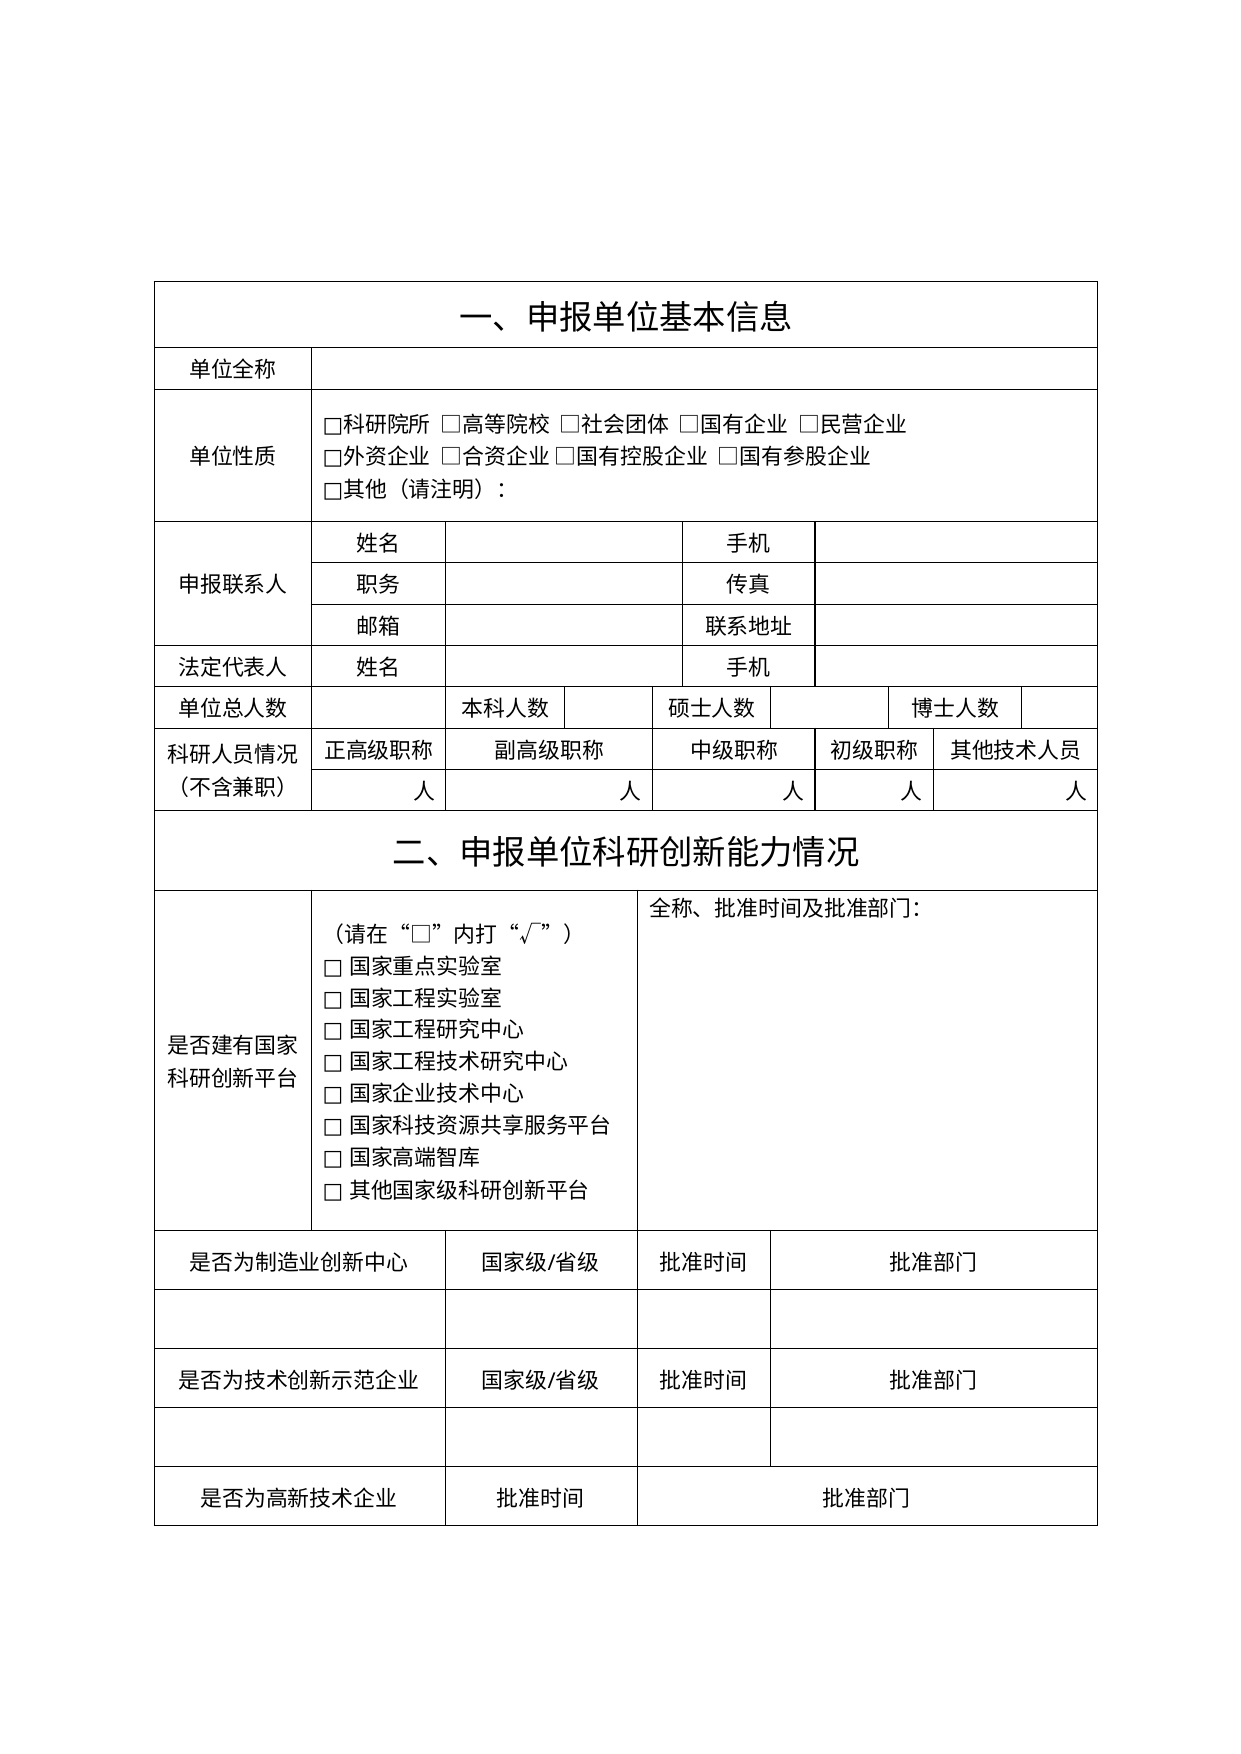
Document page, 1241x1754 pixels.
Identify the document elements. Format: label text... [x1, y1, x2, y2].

table_cell 中级职称 [653, 729, 814, 769]
table_cell 单位全称 [155, 348, 311, 388]
table_cell [816, 522, 1097, 562]
table_cell 姓名 [312, 646, 445, 686]
table_cell 单位总人数 [155, 687, 311, 727]
table_cell 国家级/省级 [446, 1349, 637, 1407]
table_cell 博士人数 [889, 687, 1021, 727]
table_cell 传真 [683, 563, 814, 603]
table_cell [446, 522, 682, 562]
table_cell 人 [312, 770, 445, 810]
table_cell [312, 687, 445, 727]
table_cell 正高级职称 [312, 729, 445, 769]
table_cell 姓名 [312, 522, 445, 562]
table_cell [446, 563, 682, 603]
table_cell [816, 563, 1097, 603]
table_cell 人 [816, 770, 933, 810]
table_cell 单位性质 [155, 390, 311, 521]
table_cell 批准时间 [446, 1467, 637, 1525]
table_cell 硕士人数 [653, 687, 770, 727]
table_cell 全称、批准时间及批准部门： [638, 891, 1097, 1230]
table_cell 批准时间 [638, 1231, 770, 1289]
table_cell 是否为高新技术企业 [155, 1467, 445, 1525]
table_cell 职务 [312, 563, 445, 603]
table_cell 是否为技术创新示范企业 [155, 1349, 445, 1407]
table_cell 人 [934, 770, 1097, 810]
table_cell 申报联系人 [155, 522, 311, 645]
table_cell [565, 687, 652, 727]
table_cell 批准部门 [638, 1467, 1097, 1525]
table_cell 批准时间 [638, 1349, 770, 1407]
table_cell [771, 1290, 1097, 1348]
table_cell [312, 348, 1097, 388]
table_cell 科研人员情况 （不含兼职） [155, 729, 311, 810]
table_cell [638, 1290, 770, 1348]
table_cell [446, 605, 682, 645]
table_cell 批准部门 [771, 1349, 1097, 1407]
table_cell 人 [653, 770, 814, 810]
table_cell 手机 [683, 646, 814, 686]
table_cell 联系地址 [683, 605, 814, 645]
table_cell 批准部门 [771, 1231, 1097, 1289]
table_cell 其他技术人员 [934, 729, 1097, 769]
table_cell [155, 1408, 445, 1466]
table_cell 副高级职称 [446, 729, 652, 769]
table_cell 是否建有国家 科研创新平台 [155, 891, 311, 1230]
table_cell [446, 1290, 637, 1348]
table_cell 二、申报单位科研创新能力情况 [155, 811, 1097, 889]
table_cell [446, 646, 682, 686]
table_cell [816, 605, 1097, 645]
table_cell 国家级/省级 [446, 1231, 637, 1289]
table_header 一、申报单位基本信息 [155, 282, 1097, 347]
table_cell （请在“□”内打“√”） □ 国家重点实验室 □ 国家工程实验室 □ 国家工程研究中心 □ 国家工程技术研究中心 □ 国家企业技术中心 □ 国家科技资源共享服务平台 □ 国家高端智库 □ 其他国家级科研创新平台 [312, 891, 637, 1230]
table_cell [816, 646, 1097, 686]
table_cell 人 [446, 770, 652, 810]
table_cell 法定代表人 [155, 646, 311, 686]
table_cell 邮箱 [312, 605, 445, 645]
table_cell 本科人数 [446, 687, 564, 727]
table_cell [155, 1290, 445, 1348]
table_cell 是否为制造业创新中心 [155, 1231, 445, 1289]
table_cell [771, 687, 888, 727]
table_cell 手机 [683, 522, 814, 562]
table_cell [446, 1408, 637, 1466]
table_cell [771, 1408, 1097, 1466]
table_cell [638, 1408, 770, 1466]
table_cell [1022, 687, 1097, 727]
table_cell 初级职称 [816, 729, 933, 769]
table_cell □科研院所 □高等院校 □社会团体 □国有企业 □民营企业 □外资企业 □合资企业 □国有控股企业 □国有参股企业 □其他（请注明）： [312, 390, 1097, 521]
